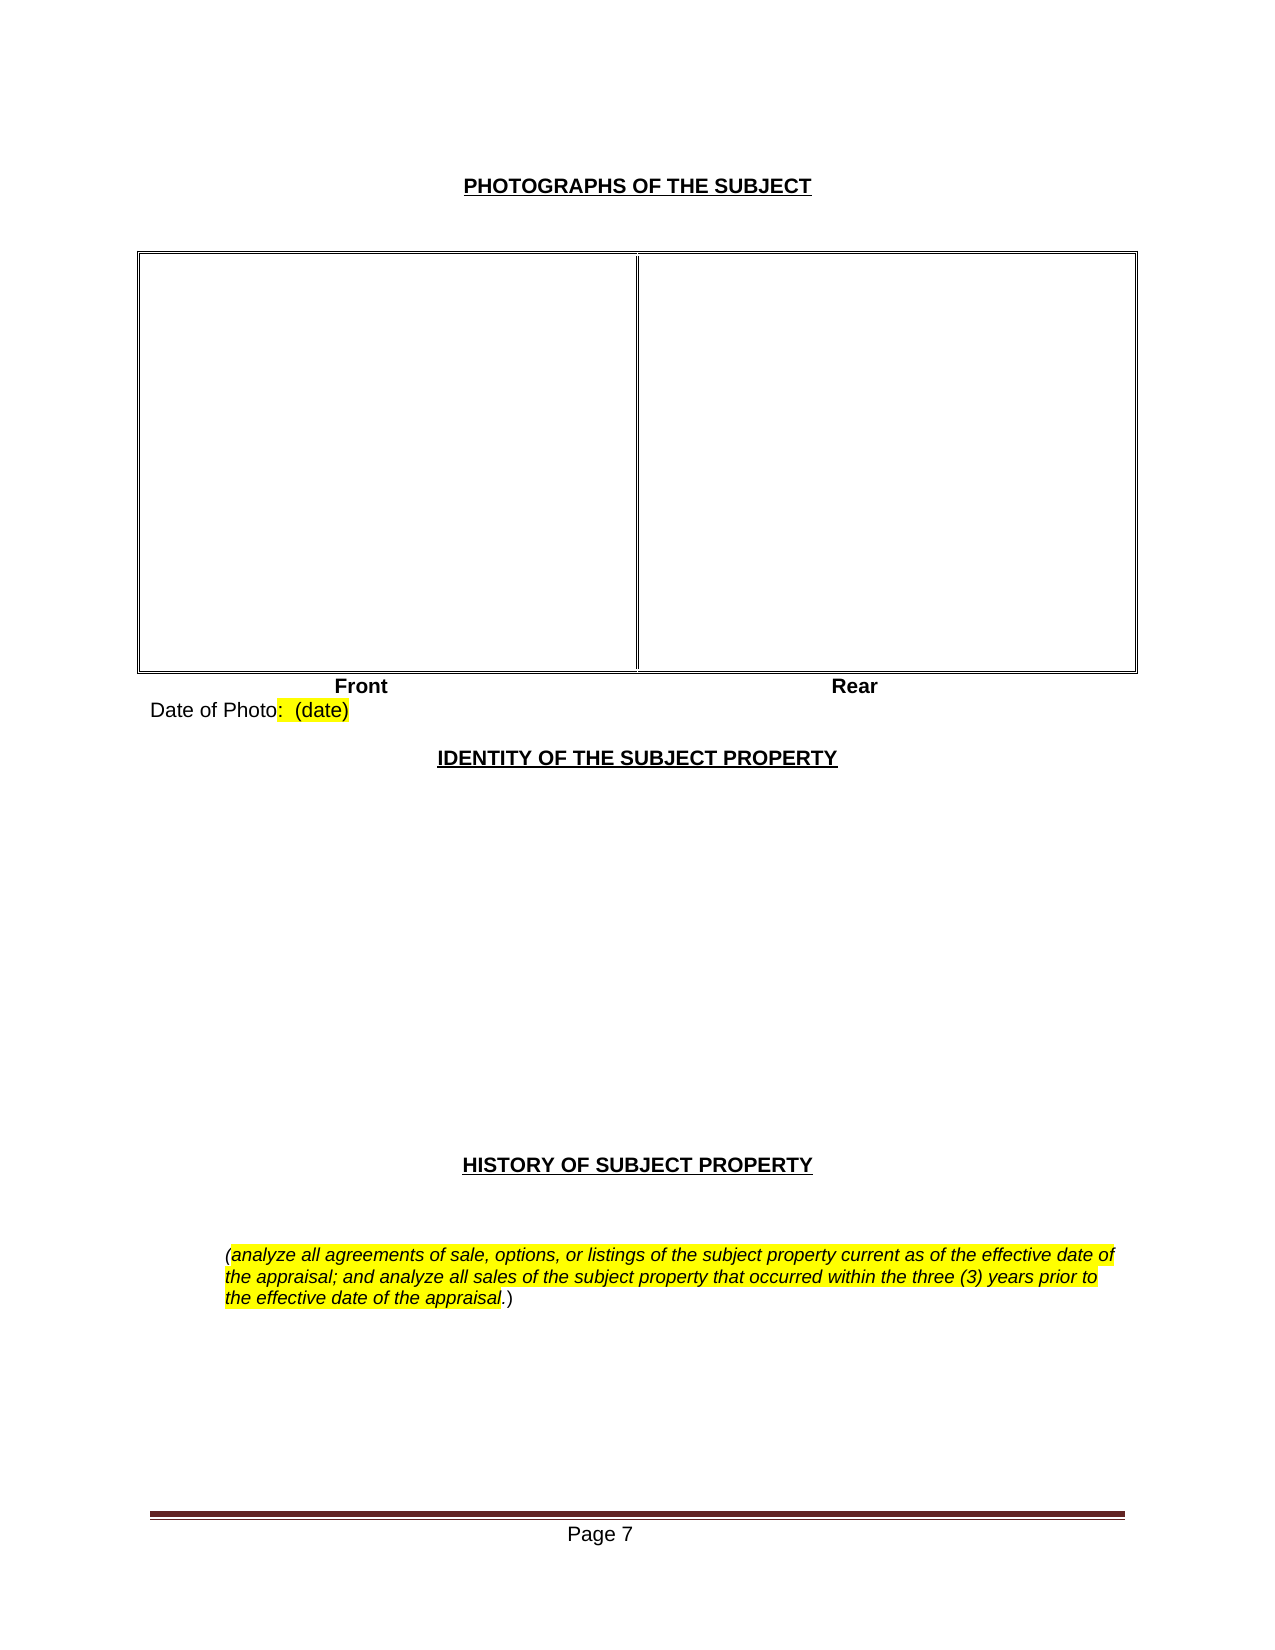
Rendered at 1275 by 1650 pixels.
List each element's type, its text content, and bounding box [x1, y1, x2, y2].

table_header [638, 254, 1135, 671]
text HISTORY OF SUBJECT PROPERTY [150, 1153, 1125, 1177]
text PHOTOGRAPHS OF THE SUBJECT [150, 174, 1125, 198]
text (analyze all agreements of sale, options, or listings of the subject property current as of the effective date of the appraisal; and analyze all sales of the subject property that occurred within the three (3) years prior to the effective date of the appraisal.) [501, 1244, 1125, 1309]
table_header [140, 254, 637, 671]
subtitle IDENTITY OF THE SUBJECT PROPERTY [150, 746, 1125, 769]
text Front Rear Date of Photo: (date) [150, 674, 1125, 722]
